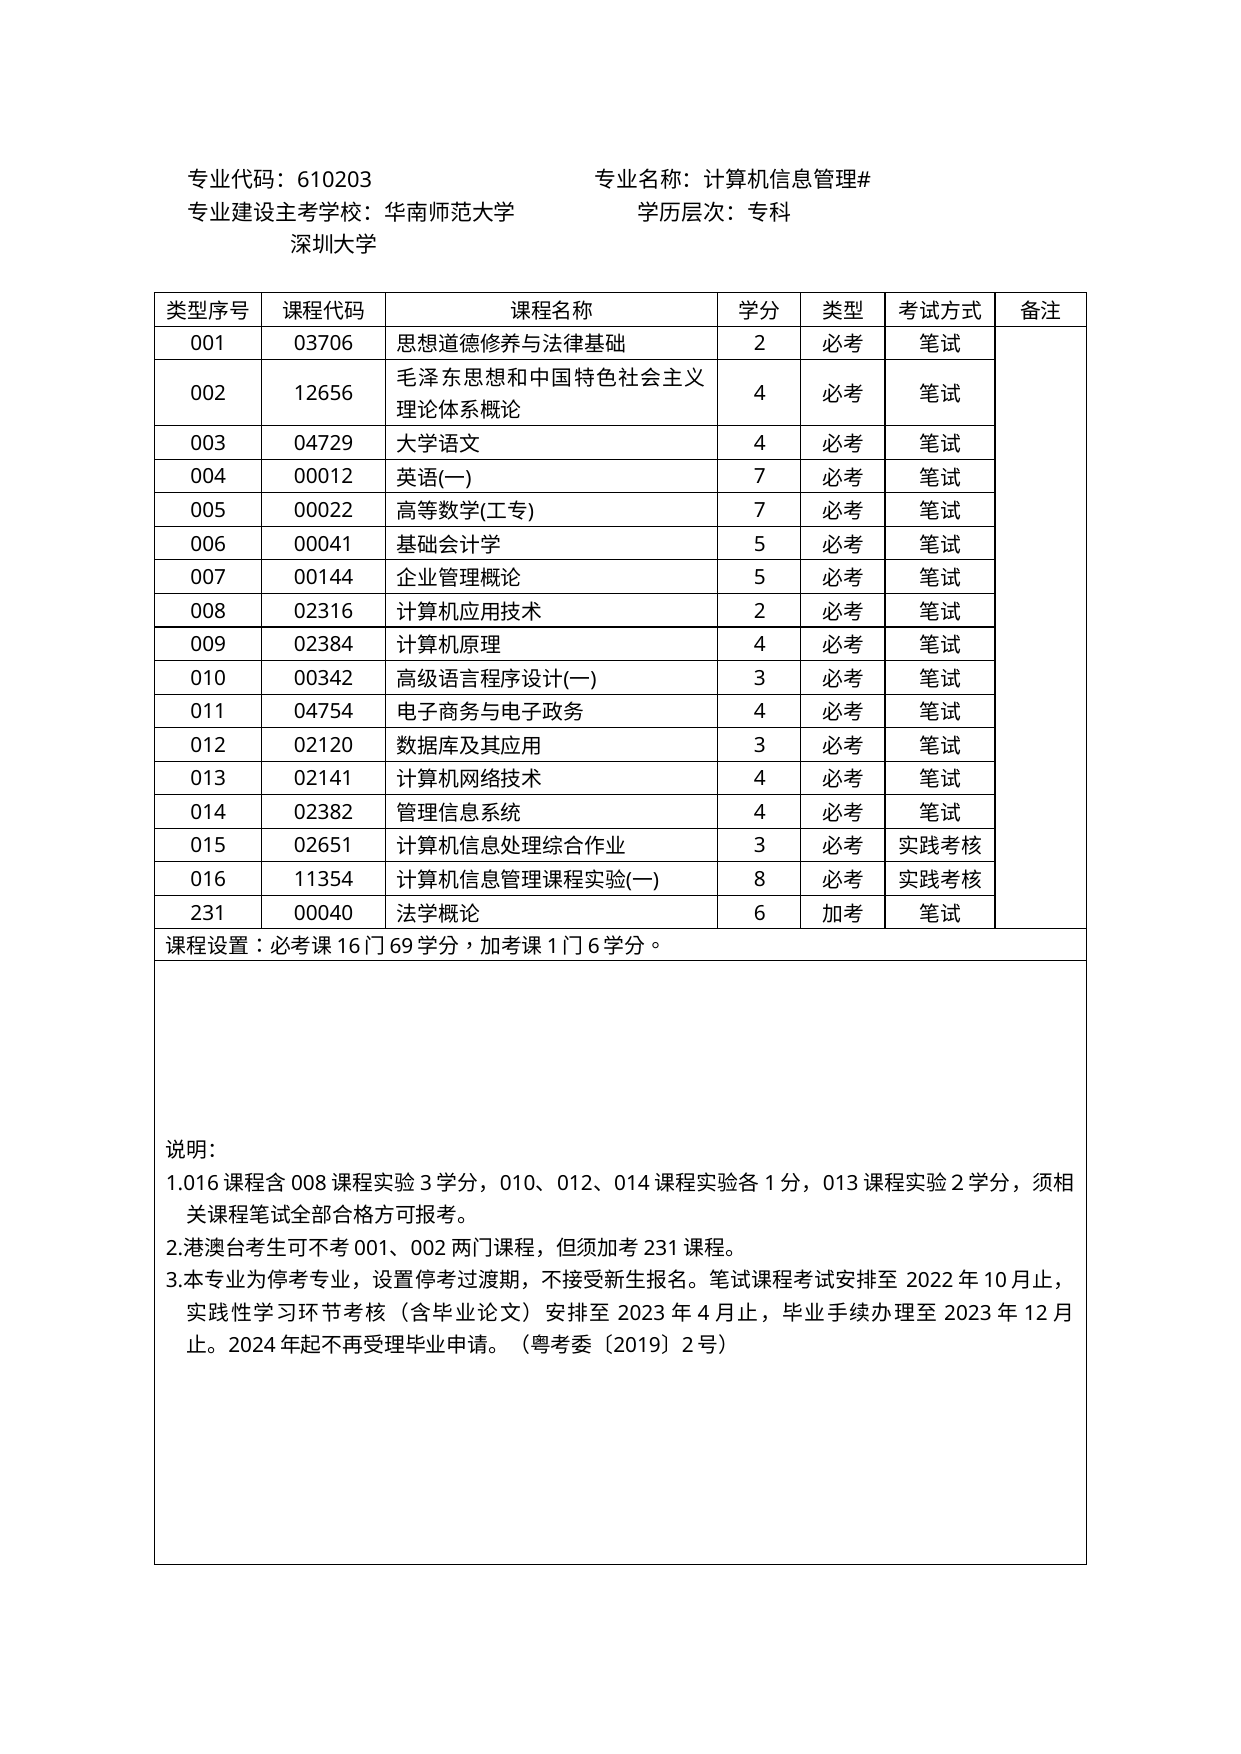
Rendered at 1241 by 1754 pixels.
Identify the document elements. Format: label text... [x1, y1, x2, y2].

table_cell 8 [718, 862, 800, 895]
table_cell 00022 [262, 493, 385, 526]
table_header 考试方式 [886, 293, 994, 326]
table_cell 笔试 [886, 695, 994, 727]
table_cell 04754 [262, 695, 385, 727]
table_cell 2 [718, 594, 800, 626]
table_cell 必考 [801, 762, 884, 794]
table_cell 02384 [262, 628, 385, 660]
table_cell 02120 [262, 728, 385, 761]
table_cell 7 [718, 460, 800, 492]
table_cell 笔试 [886, 728, 994, 761]
table_cell 高等数学(工专) [386, 493, 717, 526]
table_cell 02141 [262, 762, 385, 794]
table_cell 基础会计学 [386, 527, 717, 559]
table_cell 英语(一) [386, 460, 717, 492]
table_header 备注 [996, 293, 1086, 326]
table_cell 016 [155, 862, 261, 895]
table_cell 003 [155, 426, 261, 459]
table_cell 6 [718, 896, 800, 928]
table_cell 说明： 1.016课程含008课程实验3学分，010、012、014课程实验各1分，013课程实验２学分，须相关课程笔试全部合格方可报考。 2.港澳台考生可不考001、002 两门课程，但须加考231课程。 3.本专业为停考专业，设置停考过渡期，不接受新生报名。笔试课程考试安排至2022年10月止，实践性学习环节考核（含毕业论文）安排至2023年4月止，毕业手续办理至2023年12月止。2024年起不再受理毕业申请。（粤考委〔2019〕2号） [155, 961, 1086, 1564]
table_cell 必考 [801, 360, 884, 425]
table_cell 必考 [801, 493, 884, 526]
text 深圳大学 [187, 227, 1053, 259]
table_cell 001 [155, 327, 261, 359]
table_cell 笔试 [886, 594, 994, 626]
table_cell 必考 [801, 695, 884, 727]
table_cell 3 [718, 829, 800, 861]
table_cell [996, 327, 1086, 928]
table_header 学分 [718, 293, 800, 326]
table_cell 思想道德修养与法律基础 [386, 327, 717, 359]
table_cell 必考 [801, 527, 884, 559]
table_cell 00040 [262, 896, 385, 928]
table_cell 011 [155, 695, 261, 727]
table_cell 4 [718, 795, 800, 828]
table_cell 5 [718, 560, 800, 593]
table_cell 010 [155, 661, 261, 693]
table_cell 3 [718, 661, 800, 693]
table_cell 必考 [801, 560, 884, 593]
table_cell 03706 [262, 327, 385, 359]
table_cell 数据库及其应用 [386, 728, 717, 761]
table_cell 12656 [262, 360, 385, 425]
table_cell 00144 [262, 560, 385, 593]
table_cell 计算机网络技术 [386, 762, 717, 794]
table_cell 02651 [262, 829, 385, 861]
table_cell 必考 [801, 327, 884, 359]
table_header 类型 [801, 293, 884, 326]
table_cell 005 [155, 493, 261, 526]
table_cell 大学语文 [386, 426, 717, 459]
table_cell 笔试 [886, 661, 994, 693]
table_cell 008 [155, 594, 261, 626]
text 专业代码：610203 专业名称：计算机信息管理# [187, 162, 1053, 194]
table_cell 实践考核 [886, 829, 994, 861]
table_cell 计算机原理 [386, 628, 717, 660]
table_cell 必考 [801, 594, 884, 626]
table_cell 笔试 [886, 360, 994, 425]
table_cell 02316 [262, 594, 385, 626]
table_cell 必考 [801, 661, 884, 693]
table_cell 必考 [801, 728, 884, 761]
table_cell 笔试 [886, 628, 994, 660]
table_cell 笔试 [886, 560, 994, 593]
table_cell 必考 [801, 426, 884, 459]
table_cell 计算机信息处理综合作业 [386, 829, 717, 861]
table_header 课程名称 [386, 293, 717, 326]
table_cell 高级语言程序设计(一) [386, 661, 717, 693]
text 专业建设主考学校：华南师范大学 学历层次：专科 [187, 194, 1053, 227]
table_cell 笔试 [886, 493, 994, 526]
table_cell 013 [155, 762, 261, 794]
table_cell 4 [718, 695, 800, 727]
table_cell 课程设置：必考课16门69学分，加考课1门6学分。 [155, 929, 1086, 959]
table_cell 必考 [801, 795, 884, 828]
table_cell 11354 [262, 862, 385, 895]
table_cell 笔试 [886, 426, 994, 459]
table_header 课程代码 [262, 293, 385, 326]
table_cell 笔试 [886, 896, 994, 928]
table_cell 笔试 [886, 460, 994, 492]
table_cell 00041 [262, 527, 385, 559]
table_cell 企业管理概论 [386, 560, 717, 593]
table_cell 00012 [262, 460, 385, 492]
table_cell 笔试 [886, 327, 994, 359]
table_cell 4 [718, 426, 800, 459]
table_cell 002 [155, 360, 261, 425]
table_cell 5 [718, 527, 800, 559]
table_cell 必考 [801, 829, 884, 861]
table_cell 004 [155, 460, 261, 492]
table_cell 00342 [262, 661, 385, 693]
table_cell 4 [718, 628, 800, 660]
table_cell 02382 [262, 795, 385, 828]
table_cell 必考 [801, 862, 884, 895]
table_cell 4 [718, 762, 800, 794]
table_cell 2 [718, 327, 800, 359]
table_cell 015 [155, 829, 261, 861]
table_cell 012 [155, 728, 261, 761]
table_cell 计算机应用技术 [386, 594, 717, 626]
table_cell 法学概论 [386, 896, 717, 928]
table_cell 电子商务与电子政务 [386, 695, 717, 727]
table_cell 管理信息系统 [386, 795, 717, 828]
table_cell 3 [718, 728, 800, 761]
table_cell 笔试 [886, 762, 994, 794]
table_cell 必考 [801, 460, 884, 492]
table_cell 006 [155, 527, 261, 559]
table_cell 笔试 [886, 527, 994, 559]
table_header 类型序号 [155, 293, 261, 326]
table_cell 实践考核 [886, 862, 994, 895]
table_cell 加考 [801, 896, 884, 928]
table_cell 009 [155, 628, 261, 660]
table_cell 7 [718, 493, 800, 526]
table_cell 231 [155, 896, 261, 928]
table_cell 4 [718, 360, 800, 425]
table_cell 笔试 [886, 795, 994, 828]
table_cell 必考 [801, 628, 884, 660]
table_cell 007 [155, 560, 261, 593]
table_cell 计算机信息管理课程实验(一) [386, 862, 717, 895]
table_cell 04729 [262, 426, 385, 459]
table_cell 毛泽东思想和中国特色社会主义理论体系概论 [386, 360, 717, 425]
table_cell 014 [155, 795, 261, 828]
